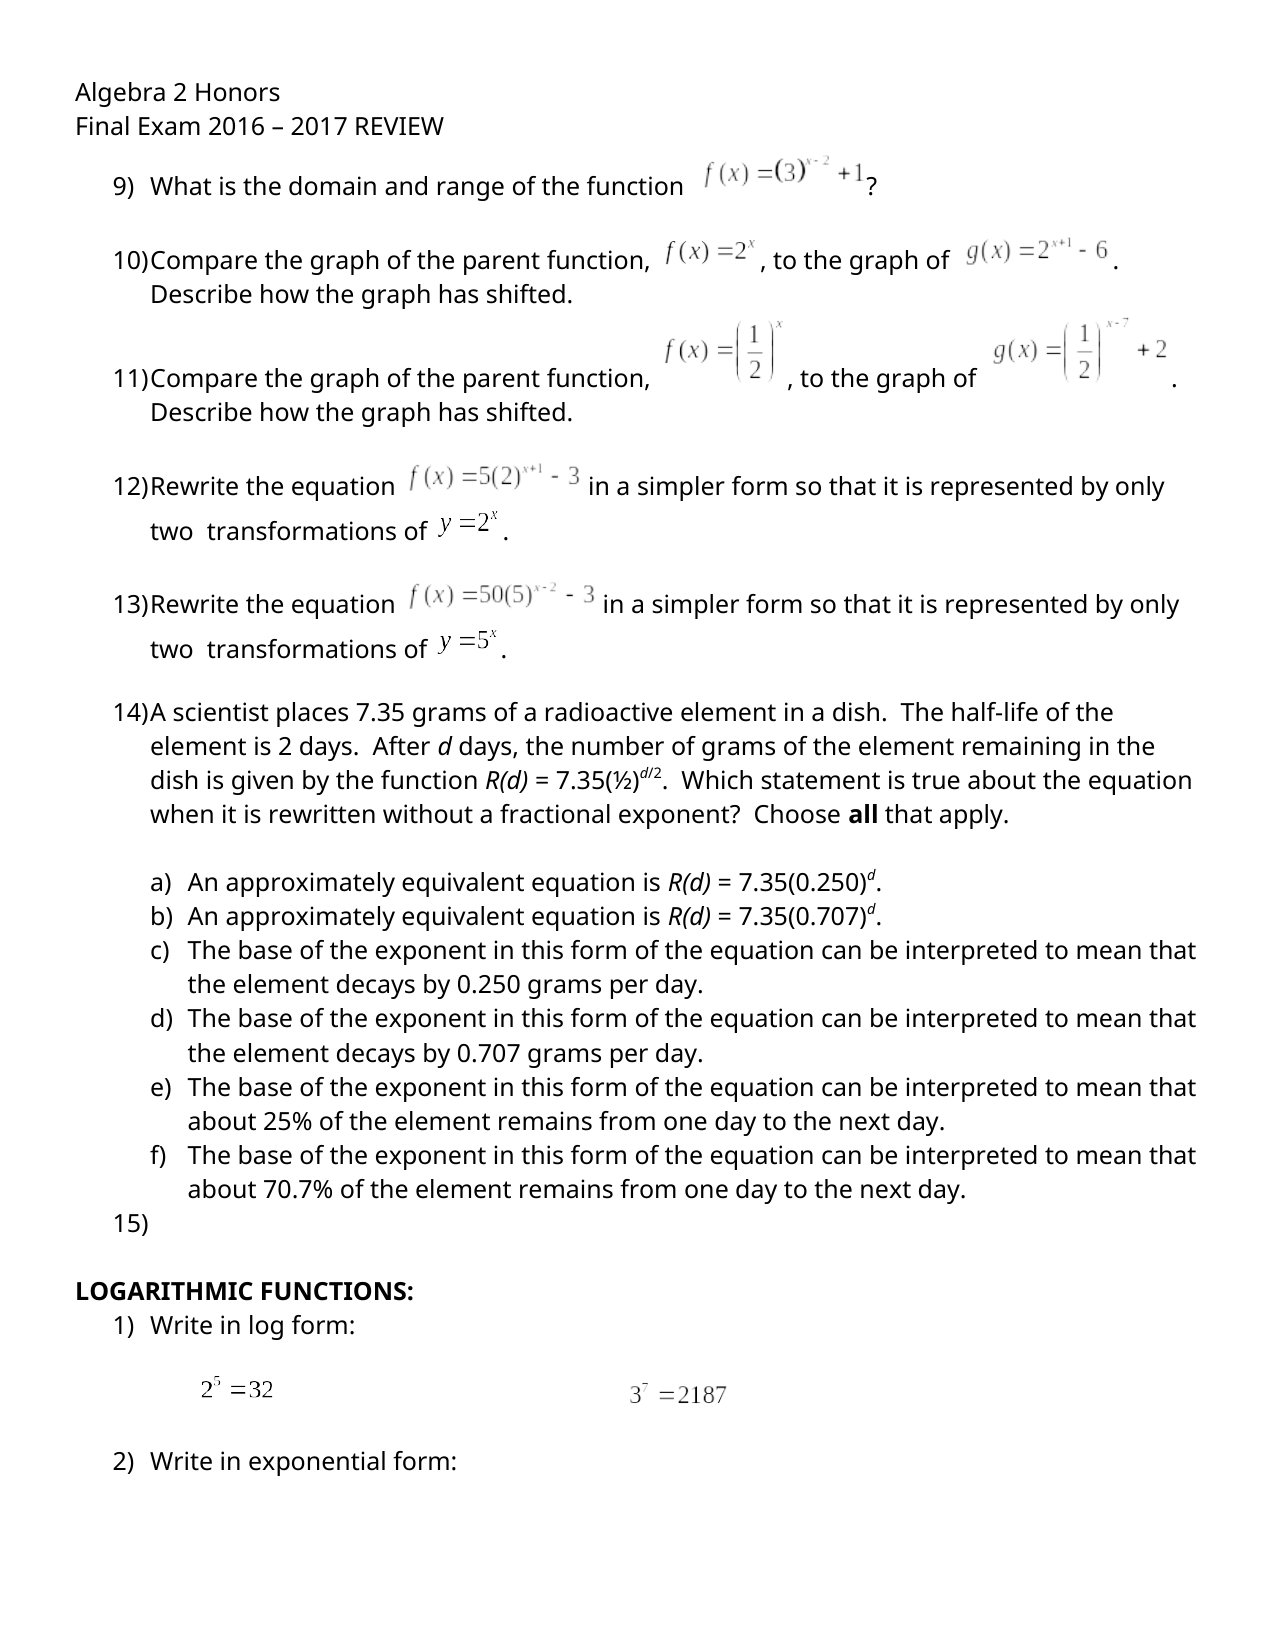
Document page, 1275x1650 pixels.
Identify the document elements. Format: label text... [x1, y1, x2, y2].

list Rewrite the equation in a simpler form so that it is represented by only two transformations of . [112, 458, 1200, 576]
list The base of the exponent in this form of the equation can be interpreted to mean that the element decays by 0.250 grams per day. [150, 933, 1200, 1001]
list Compare the graph of the parent function, , to the graph of . Describe how the graph has shifted. [112, 311, 1200, 458]
list A scientist places 7.35 grams of a radioactive element in a dish. The half-life of the element is 2 days. After d days, the number of grams of the element remaining in the dish is given by the function R(d) = 7.35(½)d/2. Which statement is true about the equation when it is rewritten without a fractional exponent? Choose all that apply. [112, 694, 1200, 831]
list An approximately equivalent equation is R(d) = 7.35(0.250)d. [150, 865, 1200, 899]
list Write in log form: [112, 1308, 1200, 1342]
list The base of the exponent in this form of the equation can be interpreted to mean that about 70.7% of the element remains from one day to the next day. [150, 1137, 1200, 1206]
list The base of the exponent in this form of the equation can be interpreted to mean that about 25% of the element remains from one day to the next day. [150, 1069, 1200, 1137]
list Rewrite the equation in a simpler form so that it is represented by only two transformations of . [112, 576, 1200, 694]
text LOGARITHMIC FUNCTIONS: [75, 1274, 1200, 1308]
list Compare the graph of the parent function, , to the graph of . Describe how the graph has shifted. [112, 232, 1200, 311]
list Write in exponential form: [112, 1444, 1200, 1478]
list An approximately equivalent equation is R(d) = 7.35(0.707)d. [150, 899, 1200, 933]
list What is the domain and range of the function ? [112, 150, 1200, 232]
list The base of the exponent in this form of the equation can be interpreted to mean that the element decays by 0.707 grams per day. [150, 1001, 1200, 1069]
